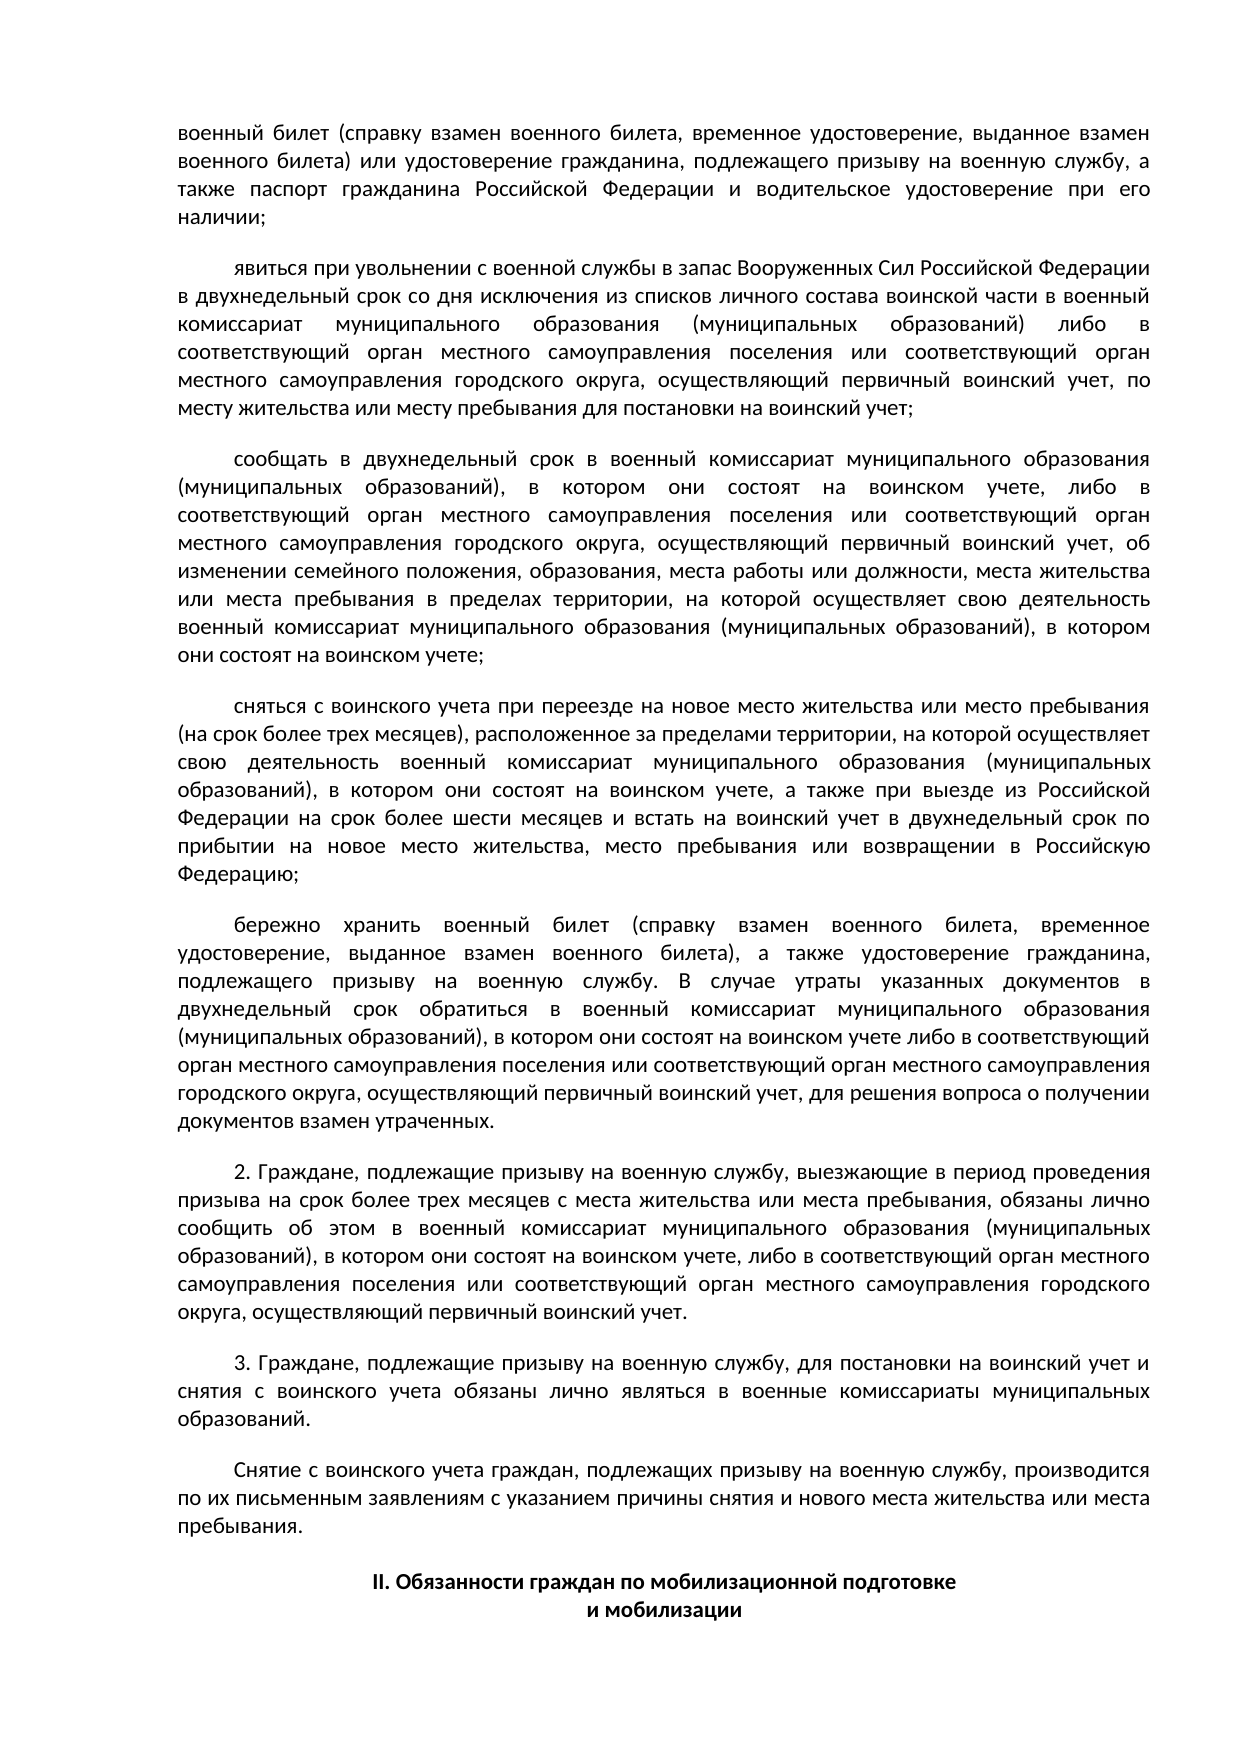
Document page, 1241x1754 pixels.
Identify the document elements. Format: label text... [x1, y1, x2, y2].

text бережно хранить военный билет (справку взамен военного билета, временное удостоверение, выданное взамен военного билета), а также удостоверение гражданина, подлежащего призыву на военную службу. В случае утраты указанных документов в двухнедельный срок обратиться в военный комиссариат муниципального образования (муниципальных образований), в котором они состоят на воинском учете либо в соответствующий орган местного самоуправления поселения или соответствующий орган местного самоуправления городского округа, осуществляющий первичный воинский учет, для решения вопроса о получении документов взамен утраченных. [177, 910, 1152, 1134]
text Снятие с воинского учета граждан, подлежащих призыву на военную службу, производится по их письменным заявлениям с указанием причины снятия и нового места жительства или места пребывания. [177, 1455, 1152, 1539]
text явиться при увольнении с военной службы в запас Вооруженных Сил Российской Федерации в двухнедельный срок со дня исключения из списков личного состава воинской части в военный комиссариат муниципального образования (муниципальных образований) либо в соответствующий орган местного самоуправления поселения или соответствующий орган местного самоуправления городского округа, осуществляющий первичный воинский учет, по месту жительства или месту пребывания для постановки на воинский учет; [177, 253, 1152, 421]
title II. Обязанности граждан по мобилизационной подготовке [177, 1567, 1152, 1596]
text сообщать в двухнедельный срок в военный комиссариат муниципального образования (муниципальных образований), в котором они состоят на воинском учете, либо в соответствующий орган местного самоуправления поселения или соответствующий орган местного самоуправления городского округа, осуществляющий первичный воинский учет, об изменении семейного положения, образования, места работы или должности, места жительства или места пребывания в пределах территории, на которой осуществляет свою деятельность военный комиссариат муниципального образования (муниципальных образований), в котором они состоят на воинском учете; [177, 444, 1152, 668]
title и мобилизации [177, 1596, 1152, 1623]
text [177, 118, 1152, 230]
text сняться с воинского учета при переезде на новое место жительства или место пребывания (на срок более трех месяцев), расположенное за пределами территории, на которой осуществляет свою деятельность военный комиссариат муниципального образования (муниципальных образований), в котором они состоят на воинском учете, а также при выезде из Российской Федерации на срок более шести месяцев и встать на воинский учет в двухнедельный срок по прибытии на новое место жительства, место пребывания или возвращении в Российскую Федерацию; [177, 691, 1152, 887]
text 3. Граждане, подлежащие призыву на военную службу, для постановки на воинский учет и снятия с воинского учета обязаны лично являться в военные комиссариаты муниципальных образований. [177, 1348, 1152, 1432]
text 2. Граждане, подлежащие призыву на военную службу, выезжающие в период проведения призыва на срок более трех месяцев с места жительства или места пребывания, обязаны лично сообщить об этом в военный комиссариат муниципального образования (муниципальных образований), в котором они состоят на воинском учете, либо в соответствующий орган местного самоуправления поселения или соответствующий орган местного самоуправления городского округа, осуществляющий первичный воинский учет. [177, 1157, 1152, 1326]
